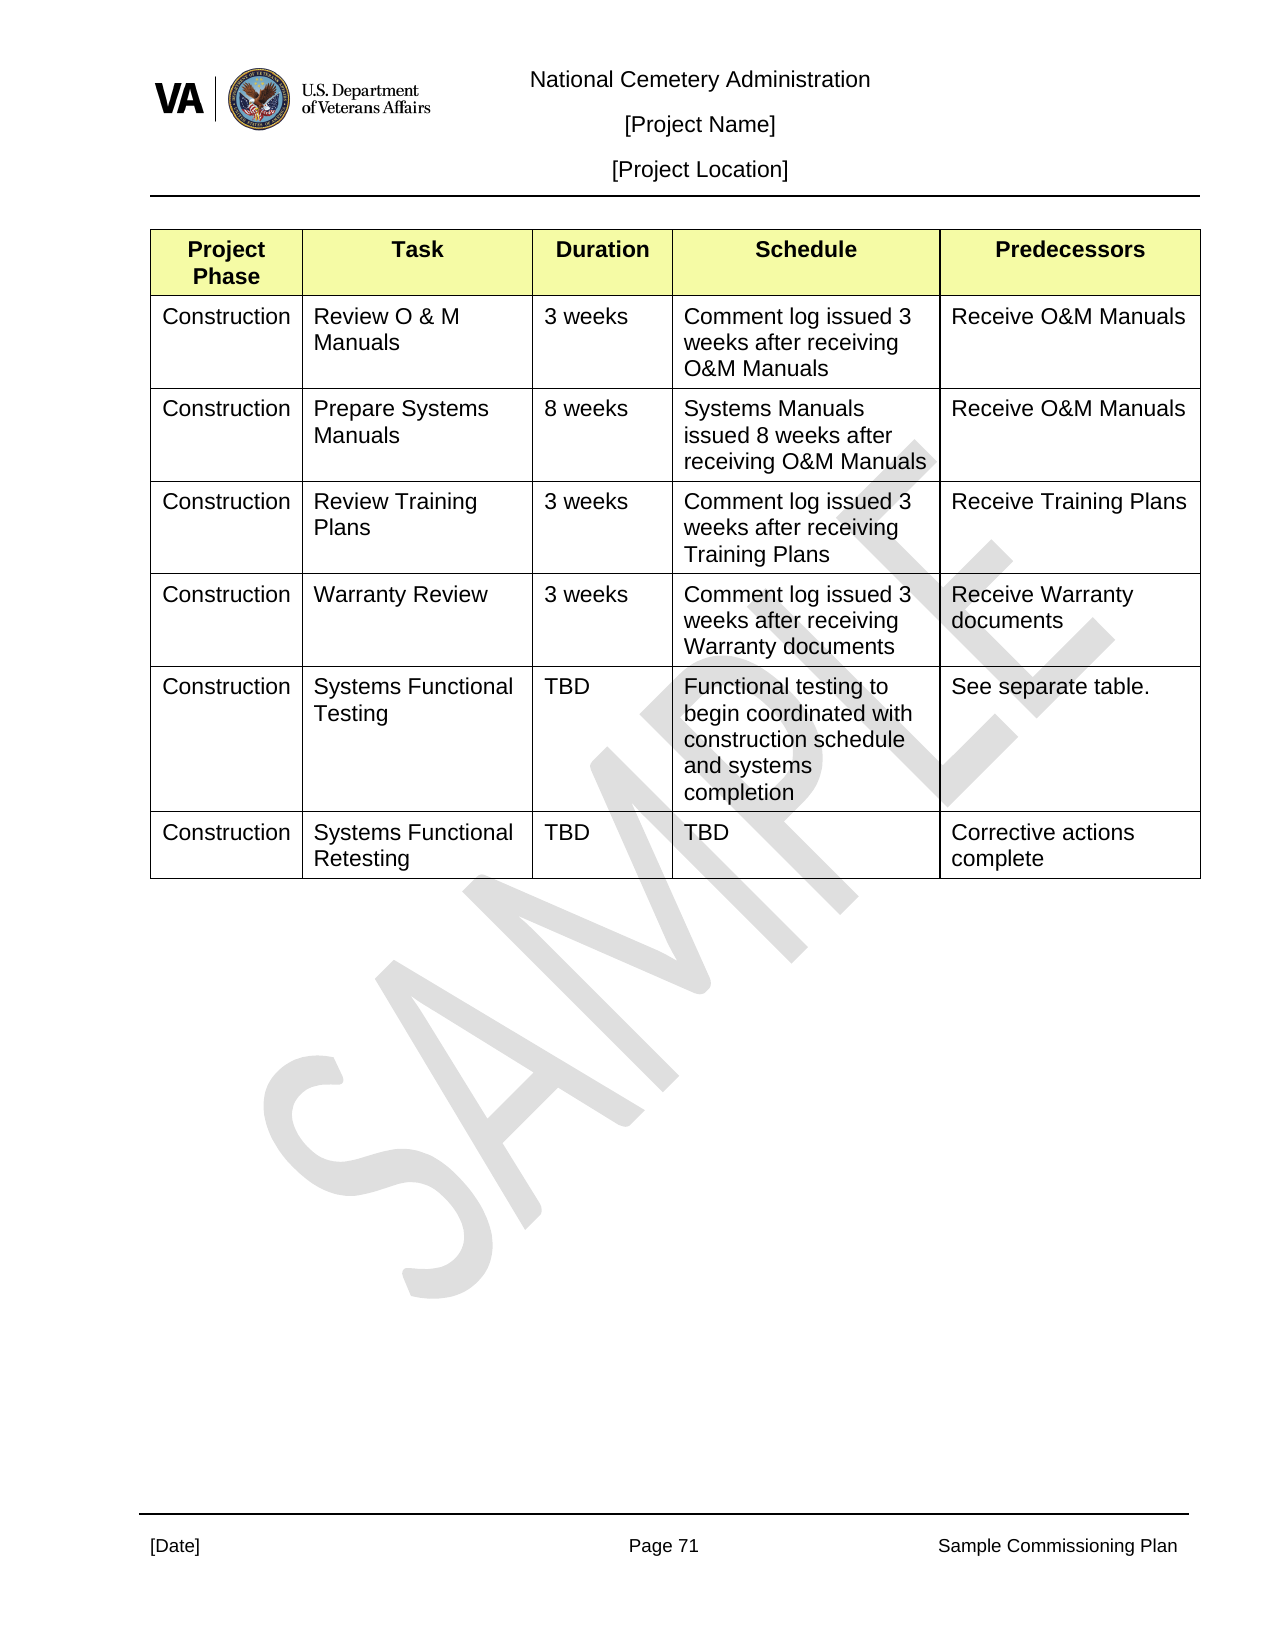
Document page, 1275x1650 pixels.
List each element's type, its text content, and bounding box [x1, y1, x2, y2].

table_cell TBD [533, 667, 672, 811]
table_cell Construction [151, 812, 302, 877]
table_cell 3 weeks [533, 296, 672, 388]
table_cell 3 weeks [533, 482, 672, 573]
table_cell Construction [151, 574, 302, 666]
table_cell Systems Functional Testing [303, 667, 532, 811]
table_cell Construction [151, 389, 302, 481]
table_cell Construction [151, 296, 302, 388]
table_header Predecessors [941, 230, 1200, 295]
table_cell Review Training Plans [303, 482, 532, 573]
table_cell Systems Manuals issued 8 weeks after receiving O&M Manuals [673, 389, 939, 481]
table_cell Comment log issued 3 weeks after receiving O&M Manuals [673, 296, 939, 388]
table_cell Receive O&M Manuals [941, 389, 1200, 481]
table_cell 3 weeks [533, 574, 672, 666]
table_cell Receive O&M Manuals [941, 296, 1200, 388]
table_header Task [303, 230, 532, 295]
table_cell Comment log issued 3 weeks after receiving Training Plans [673, 482, 939, 573]
table_cell TBD [533, 812, 672, 877]
table_cell Receive Warranty documents [941, 574, 1200, 666]
table_cell See separate table. [941, 667, 1200, 811]
table_cell Receive Training Plans [941, 482, 1200, 573]
table_cell TBD [673, 812, 939, 877]
table_cell Construction [151, 482, 302, 573]
table_cell 8 weeks [533, 389, 672, 481]
table_cell Systems Functional Retesting [303, 812, 532, 877]
table_header Schedule [673, 230, 939, 295]
table_cell Functional testing to begin coordinated with construction schedule and systems completion [673, 667, 939, 811]
table_header Duration [533, 230, 672, 295]
table_header Project Phase [151, 230, 302, 295]
table_cell Construction [151, 667, 302, 811]
table_cell Prepare Systems Manuals [303, 389, 532, 481]
table_cell Comment log issued 3 weeks after receiving Warranty documents [673, 574, 939, 666]
table_cell Review O & M Manuals [303, 296, 532, 388]
table_cell Warranty Review [303, 574, 532, 666]
table_cell Corrective actions complete [941, 812, 1200, 877]
picture [138, 60, 448, 143]
